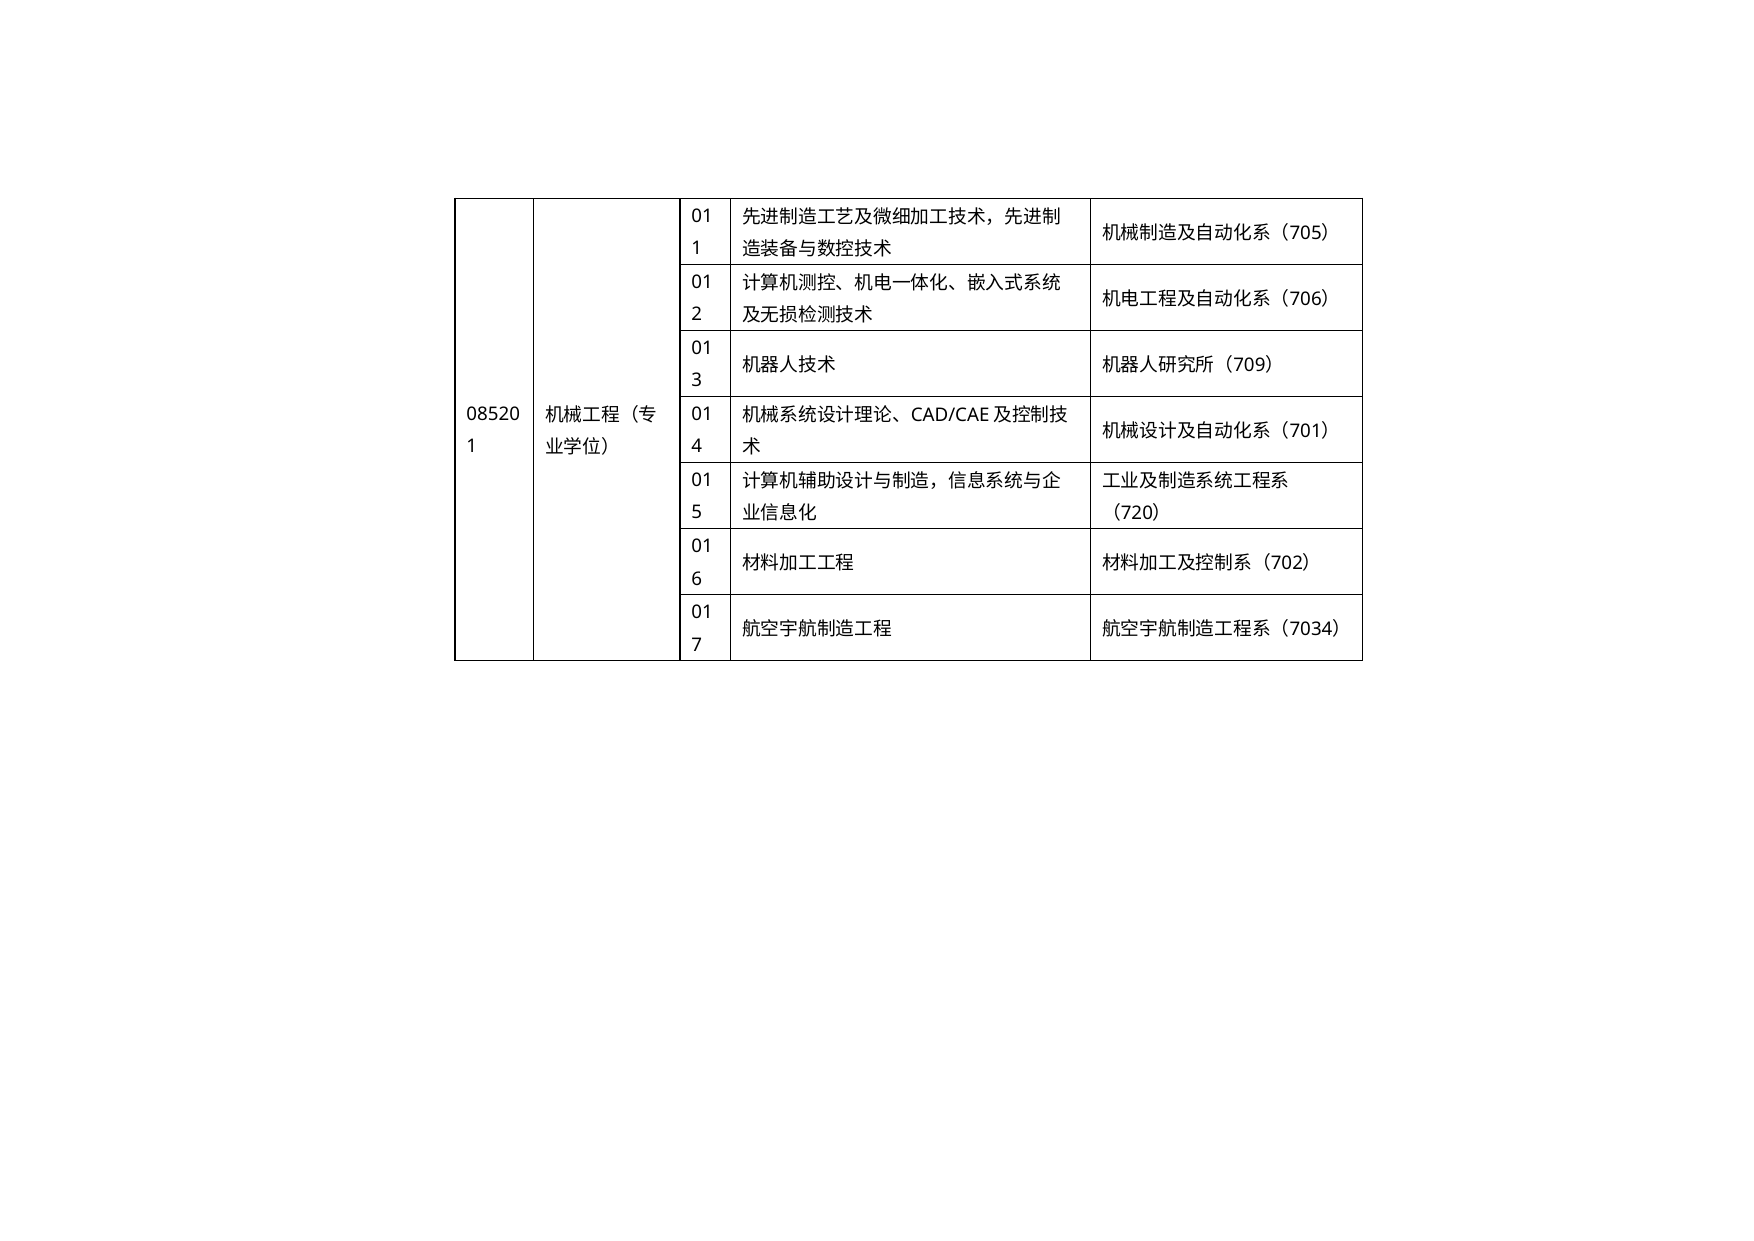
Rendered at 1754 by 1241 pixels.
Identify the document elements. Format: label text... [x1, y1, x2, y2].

table_cell 015 [681, 463, 730, 528]
table_cell 计算机测控、机电一体化、嵌入式系统及无损检测技术 [731, 265, 1090, 330]
table_cell 材料加工及控制系（702） [1091, 529, 1362, 594]
table_cell 013 [681, 331, 730, 396]
table_cell 材料加工工程 [731, 529, 1090, 594]
table_cell 航空宇航制造工程系（7034） [1091, 595, 1362, 660]
table_cell 机械系统设计理论、CAD/CAE及控制技术 [731, 397, 1090, 462]
table_cell 机电工程及自动化系（706） [1091, 265, 1362, 330]
table_cell 016 [681, 529, 730, 594]
table_cell 085201 [456, 199, 533, 660]
table_cell 机械设计及自动化系（701） [1091, 397, 1362, 462]
table_cell 机械制造及自动化系（705） [1091, 199, 1362, 264]
table_cell 机器人研究所（709） [1091, 331, 1362, 396]
table_cell 先进制造工艺及微细加工技术，先进制造装备与数控技术 [731, 199, 1090, 264]
table_cell 工业及制造系统工程系（720） [1091, 463, 1362, 528]
table_cell 机器人技术 [731, 331, 1090, 396]
table_cell 航空宇航制造工程 [731, 595, 1090, 660]
table_cell 计算机辅助设计与制造，信息系统与企业信息化 [731, 463, 1090, 528]
table_cell 机械工程（专业学位） [534, 199, 679, 660]
table_cell 017 [681, 595, 730, 660]
table_cell 011 [681, 199, 730, 264]
table_cell 014 [681, 397, 730, 462]
table_cell 012 [681, 265, 730, 330]
